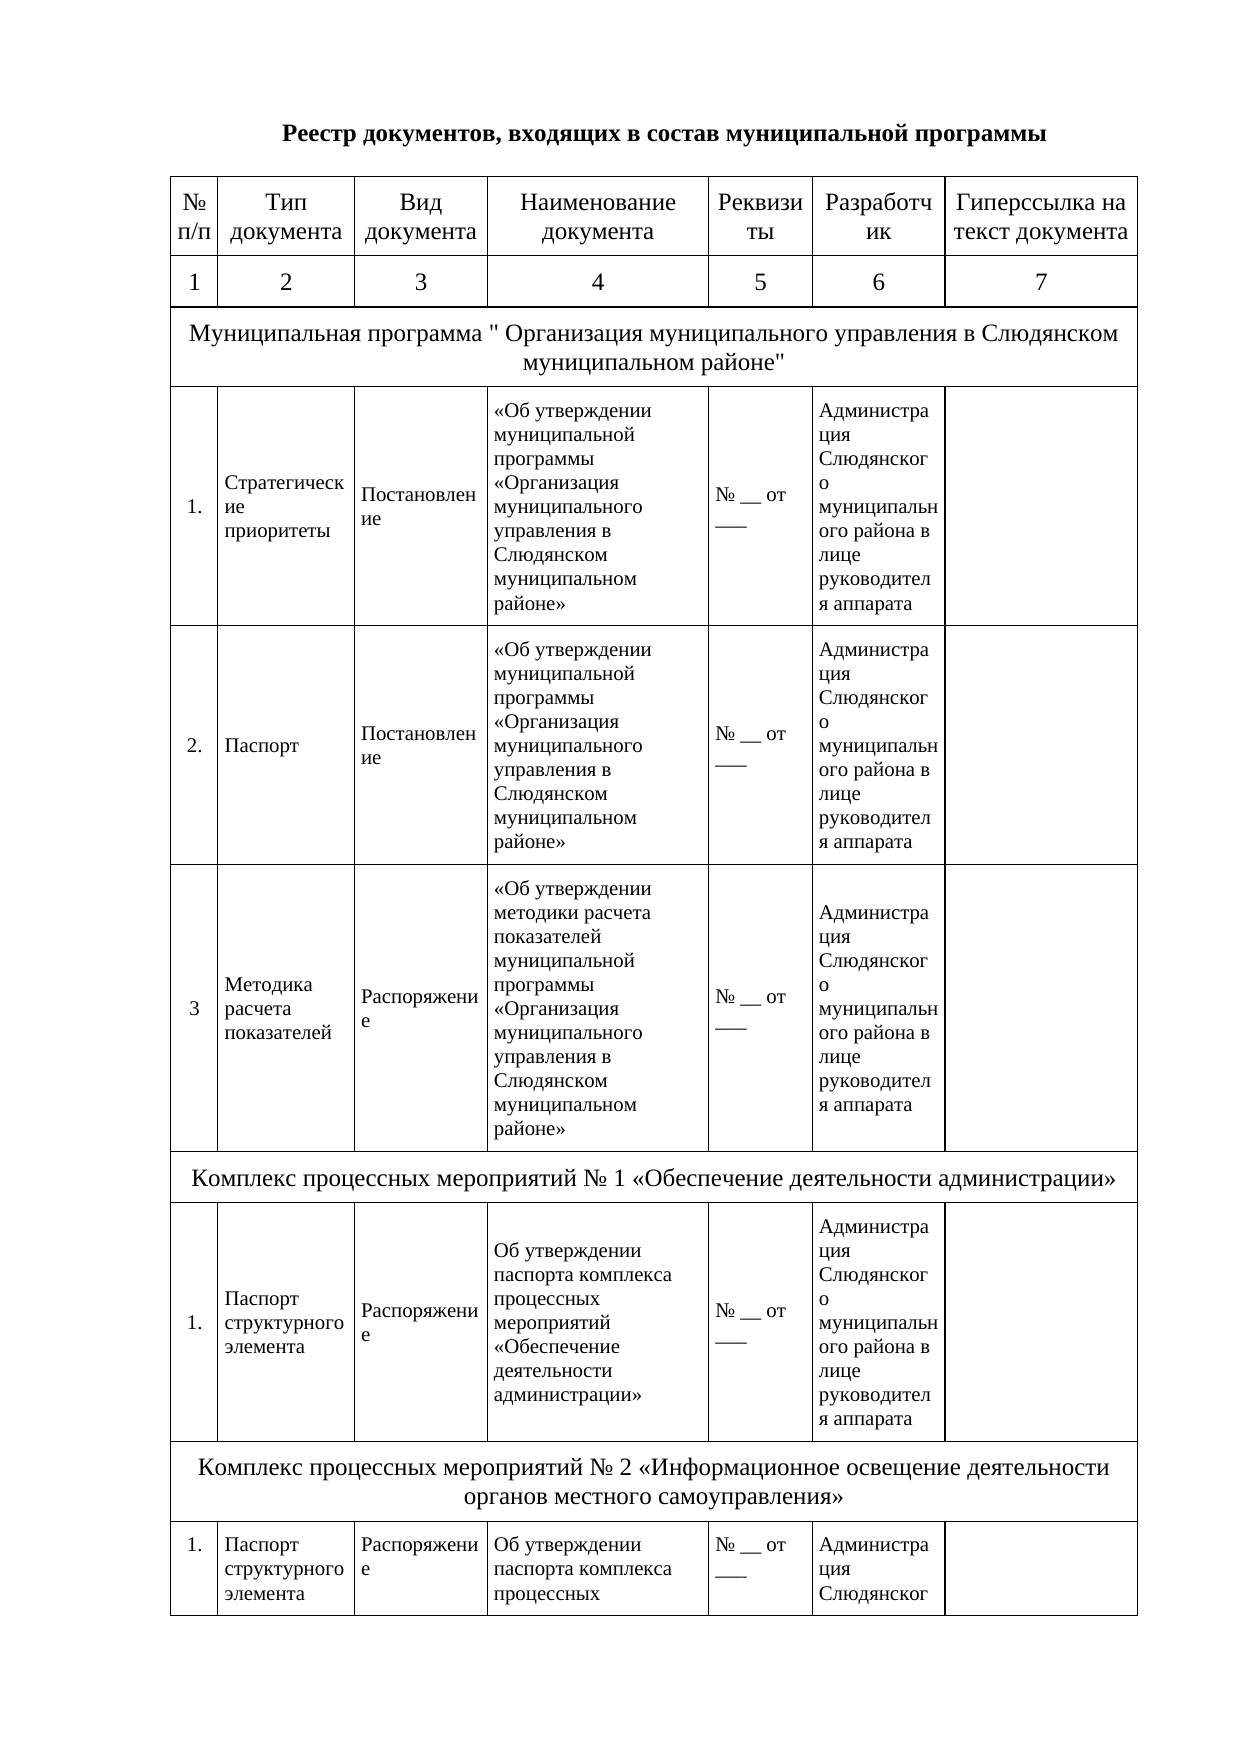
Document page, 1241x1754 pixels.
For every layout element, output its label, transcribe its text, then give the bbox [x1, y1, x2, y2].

table_cell [946, 865, 1137, 1151]
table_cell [218, 1522, 354, 1615]
table_cell Распоряжение [355, 1203, 487, 1441]
table_cell 5 [709, 256, 812, 306]
table_cell 1. [171, 1203, 217, 1441]
table_cell [946, 387, 1137, 625]
table_cell Администрация Слюдянского муниципального района в лице руководителя аппарата [813, 626, 944, 864]
table_cell Распоряжение [355, 865, 487, 1151]
table_cell Методика расчета показателей [218, 865, 354, 1151]
table_cell Администрация Слюдянского муниципального района в лице руководителя аппарата [813, 387, 944, 625]
table_cell «Об утверждении методики расчета показателей муниципальной программы «Организация муниципального управления в Слюдянском муниципальном районе» [488, 865, 708, 1151]
table_cell Комплекс процессных мероприятий № 1 «Обеспечение деятельности администрации» [171, 1152, 1137, 1202]
table_cell 3 [355, 256, 487, 306]
table_header № п/п [171, 177, 217, 255]
table_cell Комплекс процессных мероприятий № 2 «Информационное освещение деятельности органов местного самоуправления» [171, 1442, 1137, 1521]
table_cell «Об утверждении муниципальной программы «Организация муниципального управления в Слюдянском муниципальном районе» [488, 387, 708, 625]
table_cell Паспорт структурного элемента [218, 1203, 354, 1441]
table_cell Администрация Слюдянского муниципального района в лице руководителя аппарата [813, 1203, 944, 1441]
table_header Тип документа [218, 177, 354, 255]
table_cell 4 [488, 256, 708, 306]
table_cell № __ от ___ [709, 865, 812, 1151]
table_cell Об утверждении паспорта комплекса процессных мероприятий «Обеспечение деятельности администрации» [488, 1203, 708, 1441]
table_cell Распоряжение [355, 1522, 487, 1615]
table_cell 7 [946, 256, 1137, 306]
table_cell № __ от ___ [709, 1203, 812, 1441]
table_cell 2. [171, 626, 217, 864]
table_cell № __ от ___ [709, 387, 812, 625]
table_cell [946, 1522, 1137, 1615]
table_cell 3 [171, 865, 217, 1151]
table_cell 1. [171, 1522, 217, 1615]
table_cell Паспорт [218, 626, 354, 864]
table_header Гиперссылка на текст документа [946, 177, 1137, 255]
table_cell [946, 626, 1137, 864]
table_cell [488, 1522, 708, 1615]
table_cell № __ от ___ [709, 626, 812, 864]
table_cell Администрация Слюдянского муниципального района в лице руководителя аппарата [813, 865, 944, 1151]
table_header Наименование документа [488, 177, 708, 255]
table_cell Стратегические приоритеты [218, 387, 354, 625]
table_cell [946, 1203, 1137, 1441]
table_header Разработчик [813, 177, 944, 255]
table_cell Муниципальная программа " Организация муниципального управления в Слюдянском муниципальном районе" [171, 308, 1137, 386]
table_cell 1 [171, 256, 217, 306]
table_cell Постановление [355, 387, 487, 625]
table_cell 1. [171, 387, 217, 625]
table_cell «Об утверждении муниципальной программы «Организация муниципального управления в Слюдянском муниципальном районе» [488, 626, 708, 864]
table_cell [813, 1522, 944, 1615]
table_header Реквизиты [709, 177, 812, 255]
text Реестр документов, входящих в состав муниципальной программы [177, 118, 1152, 147]
table_cell 2 [218, 256, 354, 306]
table_cell 6 [813, 256, 944, 306]
table_cell № __ от ___ [709, 1522, 812, 1615]
table_header Вид документа [355, 177, 487, 255]
table_cell Постановление [355, 626, 487, 864]
